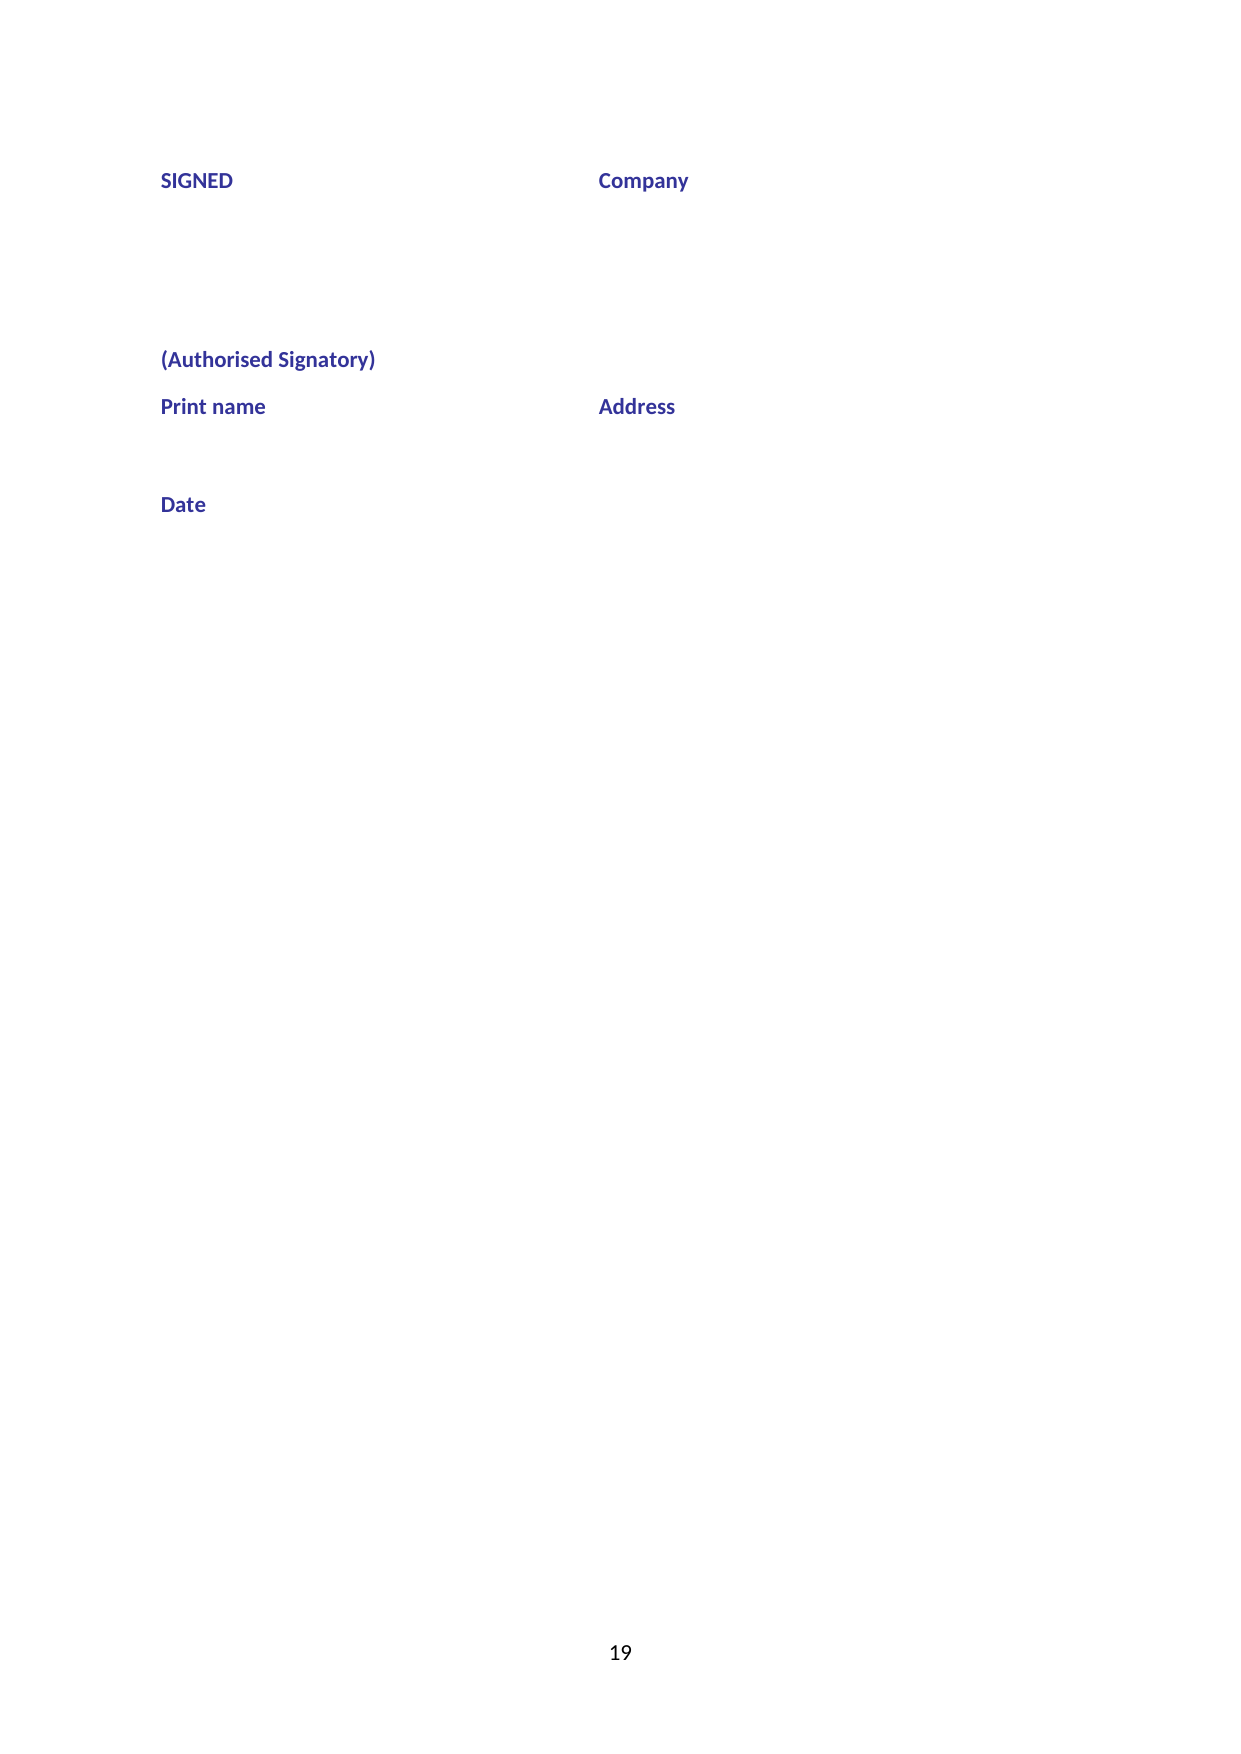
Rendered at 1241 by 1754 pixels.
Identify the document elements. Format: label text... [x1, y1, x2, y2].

table_header Company [589, 166, 1089, 389]
table_header SIGNED (Authorised Signatory) [151, 166, 586, 389]
table_cell Print name [151, 392, 586, 487]
table_cell Address [589, 392, 1089, 585]
table_cell Date [151, 490, 586, 585]
